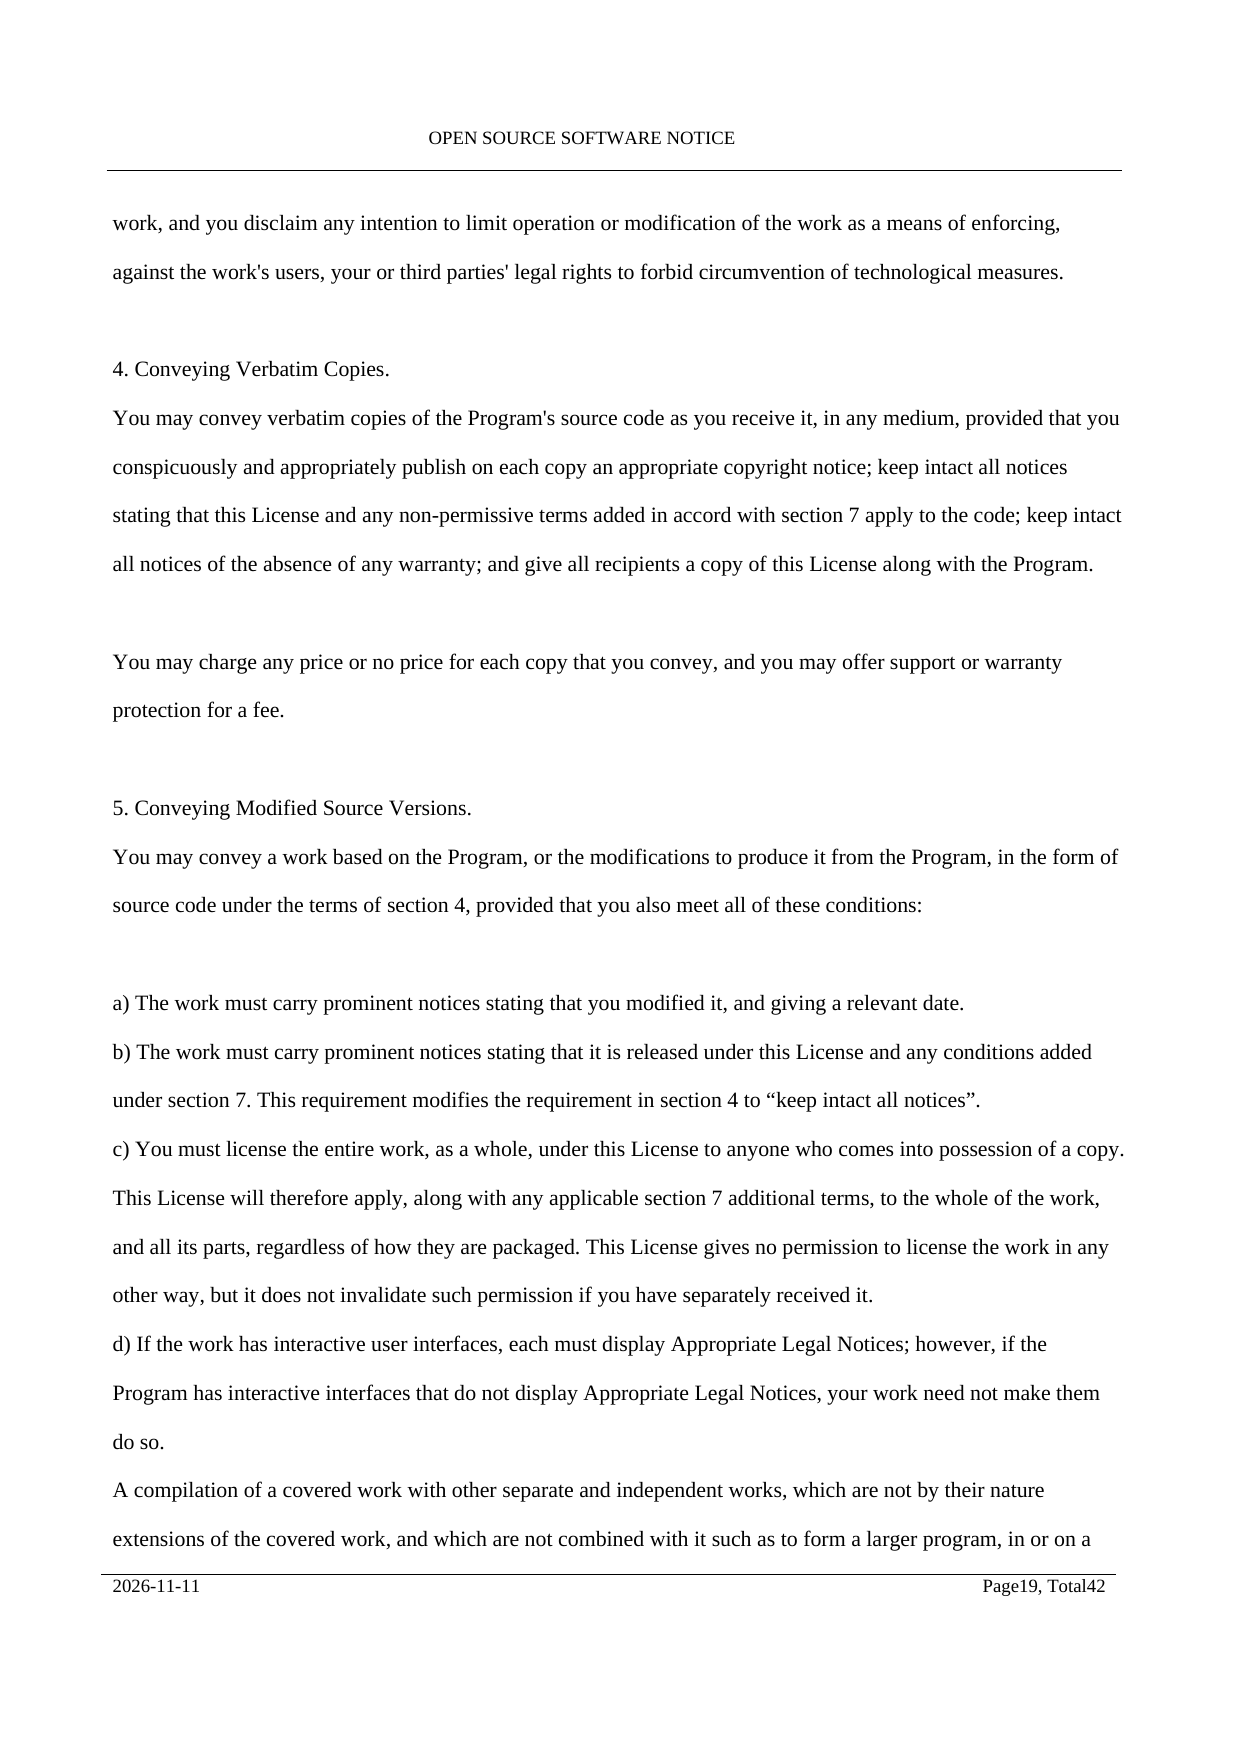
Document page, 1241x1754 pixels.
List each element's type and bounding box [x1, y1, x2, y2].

text [112, 206, 1128, 1555]
